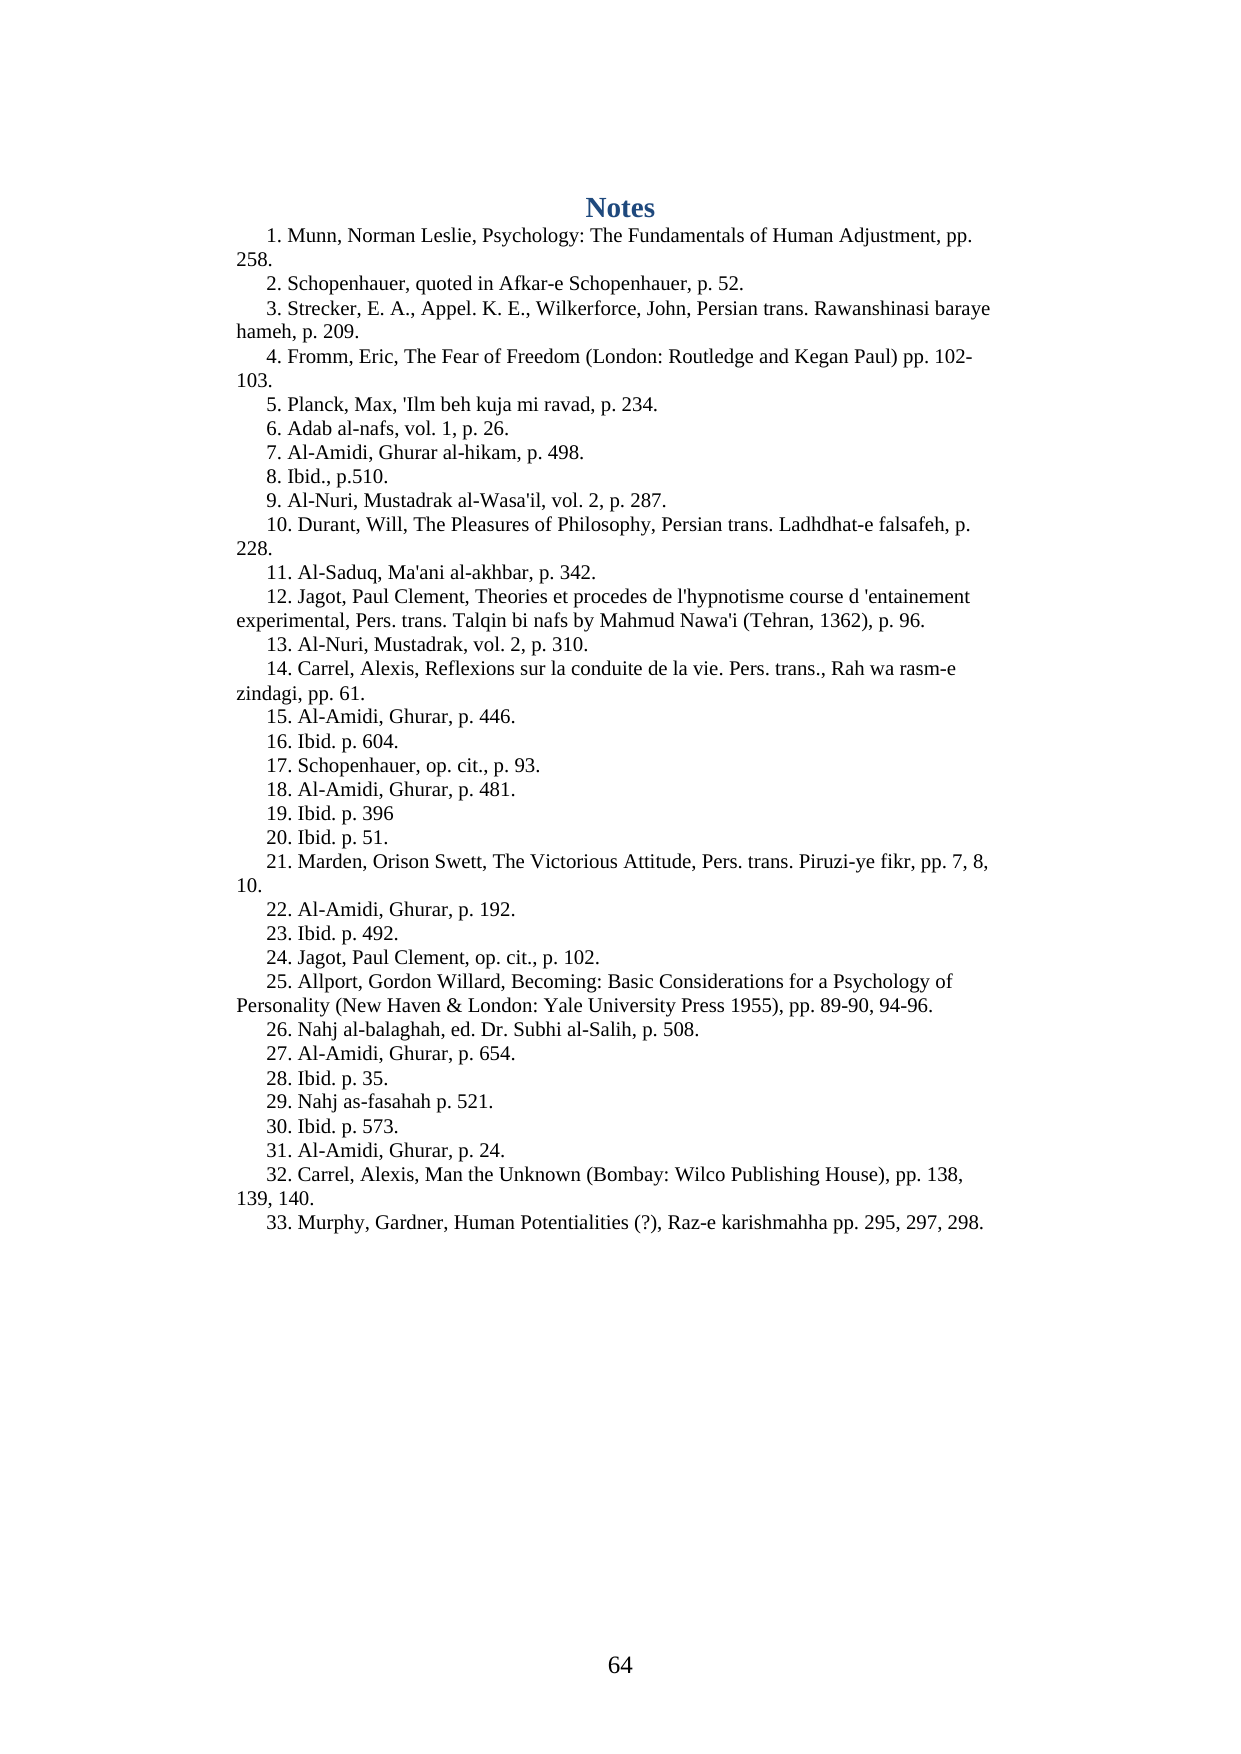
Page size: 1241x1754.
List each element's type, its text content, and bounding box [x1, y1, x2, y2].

text 12. Jagot, Paul Clement, Theories et procedes de l'hypnotisme course d 'entainement experimental, Pers. trans. Talqin bi nafs by Mahmud Nawa'i (Tehran, 1362), p. 96. [236, 584, 1004, 632]
text 32. Carrel, Alexis, Man the Unknown (Bombay: Wilco Publishing House), pp. 138, 139, 140. [236, 1162, 1004, 1210]
text 1. Munn, Norman Leslie, Psychology: The Fundamentals of Human Adjustment, pp. 258. [236, 223, 1004, 271]
text 9. Al-Nuri, Mustadrak al-Wasa'il, vol. 2, p. 287. [236, 488, 1004, 512]
text 27. Al-Amidi, Ghurar, p. 654. [236, 1041, 1004, 1065]
text 33. Murphy, Gardner, Human Potentialities (?), Raz-e karishmahha pp. 295, 297, 298. [236, 1210, 1004, 1234]
text 3. Strecker, E. A., Appel. K. E., Wilkerforce, John, Persian trans. Rawanshinasi baraye hameh, p. 209. [236, 295, 1004, 343]
text 18. Al-Amidi, Ghurar, p. 481. [236, 777, 1004, 801]
text 4. Fromm, Eric, The Fear of Freedom (London: Routledge and Kegan Paul) pp. 102-103. [236, 343, 1004, 392]
text 5. Planck, Max, 'Ilm beh kuja mi ravad, p. 234. [236, 392, 1004, 416]
text 10. Durant, Will, The Pleasures of Philosophy, Persian trans. Ladhdhat-e falsafeh, p. 228. [236, 512, 1004, 560]
text 16. Ibid. p. 604. [236, 728, 1004, 753]
text 29. Nahj as-fasahah p. 521. [236, 1089, 1004, 1113]
subtitle Notes [236, 190, 1004, 223]
text 11. Al-Saduq, Ma'ani al-akhbar, p. 342. [236, 560, 1004, 584]
text 13. Al-Nuri, Mustadrak, vol. 2, p. 310. [236, 632, 1004, 656]
text 17. Schopenhauer, op. cit., p. 93. [236, 753, 1004, 777]
text 6. Adab al-nafs, vol. 1, p. 26. [236, 416, 1004, 440]
text 7. Al-Amidi, Ghurar al-hikam, p. 498. [236, 440, 1004, 464]
text 23. Ibid. p. 492. [236, 921, 1004, 945]
text 14. Carrel, Alexis, Reflexions sur la conduite de la vie. Pers. trans., Rah wa rasm-e zindagi, pp. 61. [236, 656, 1004, 704]
text 25. Allport, Gordon Willard, Becoming: Basic Considerations for a Psychology of Personality (New Haven & London: Yale University Press 1955), pp. 89-90, 94-96. [236, 969, 1004, 1017]
text 26. Nahj al-balaghah, ed. Dr. Subhi al-Salih, p. 508. [236, 1017, 1004, 1041]
text 15. Al-Amidi, Ghurar, p. 446. [236, 704, 1004, 728]
text 21. Marden, Orison Swett, The Victorious Attitude, Pers. trans. Piruzi-ye fikr, pp. 7, 8, 10. [236, 849, 1004, 897]
text 31. Al-Amidi, Ghurar, p. 24. [236, 1138, 1004, 1162]
text 30. Ibid. p. 573. [236, 1113, 1004, 1138]
text 2. Schopenhauer, quoted in Afkar-e Schopenhauer, p. 52. [236, 271, 1004, 295]
text 28. Ibid. p. 35. [236, 1065, 1004, 1089]
text 19. Ibid. p. 396 [236, 801, 1004, 825]
text 22. Al-Amidi, Ghurar, p. 192. [236, 897, 1004, 921]
text 8. Ibid., p.510. [236, 464, 1004, 488]
text 24. Jagot, Paul Clement, op. cit., p. 102. [236, 945, 1004, 969]
text 20. Ibid. p. 51. [236, 825, 1004, 849]
